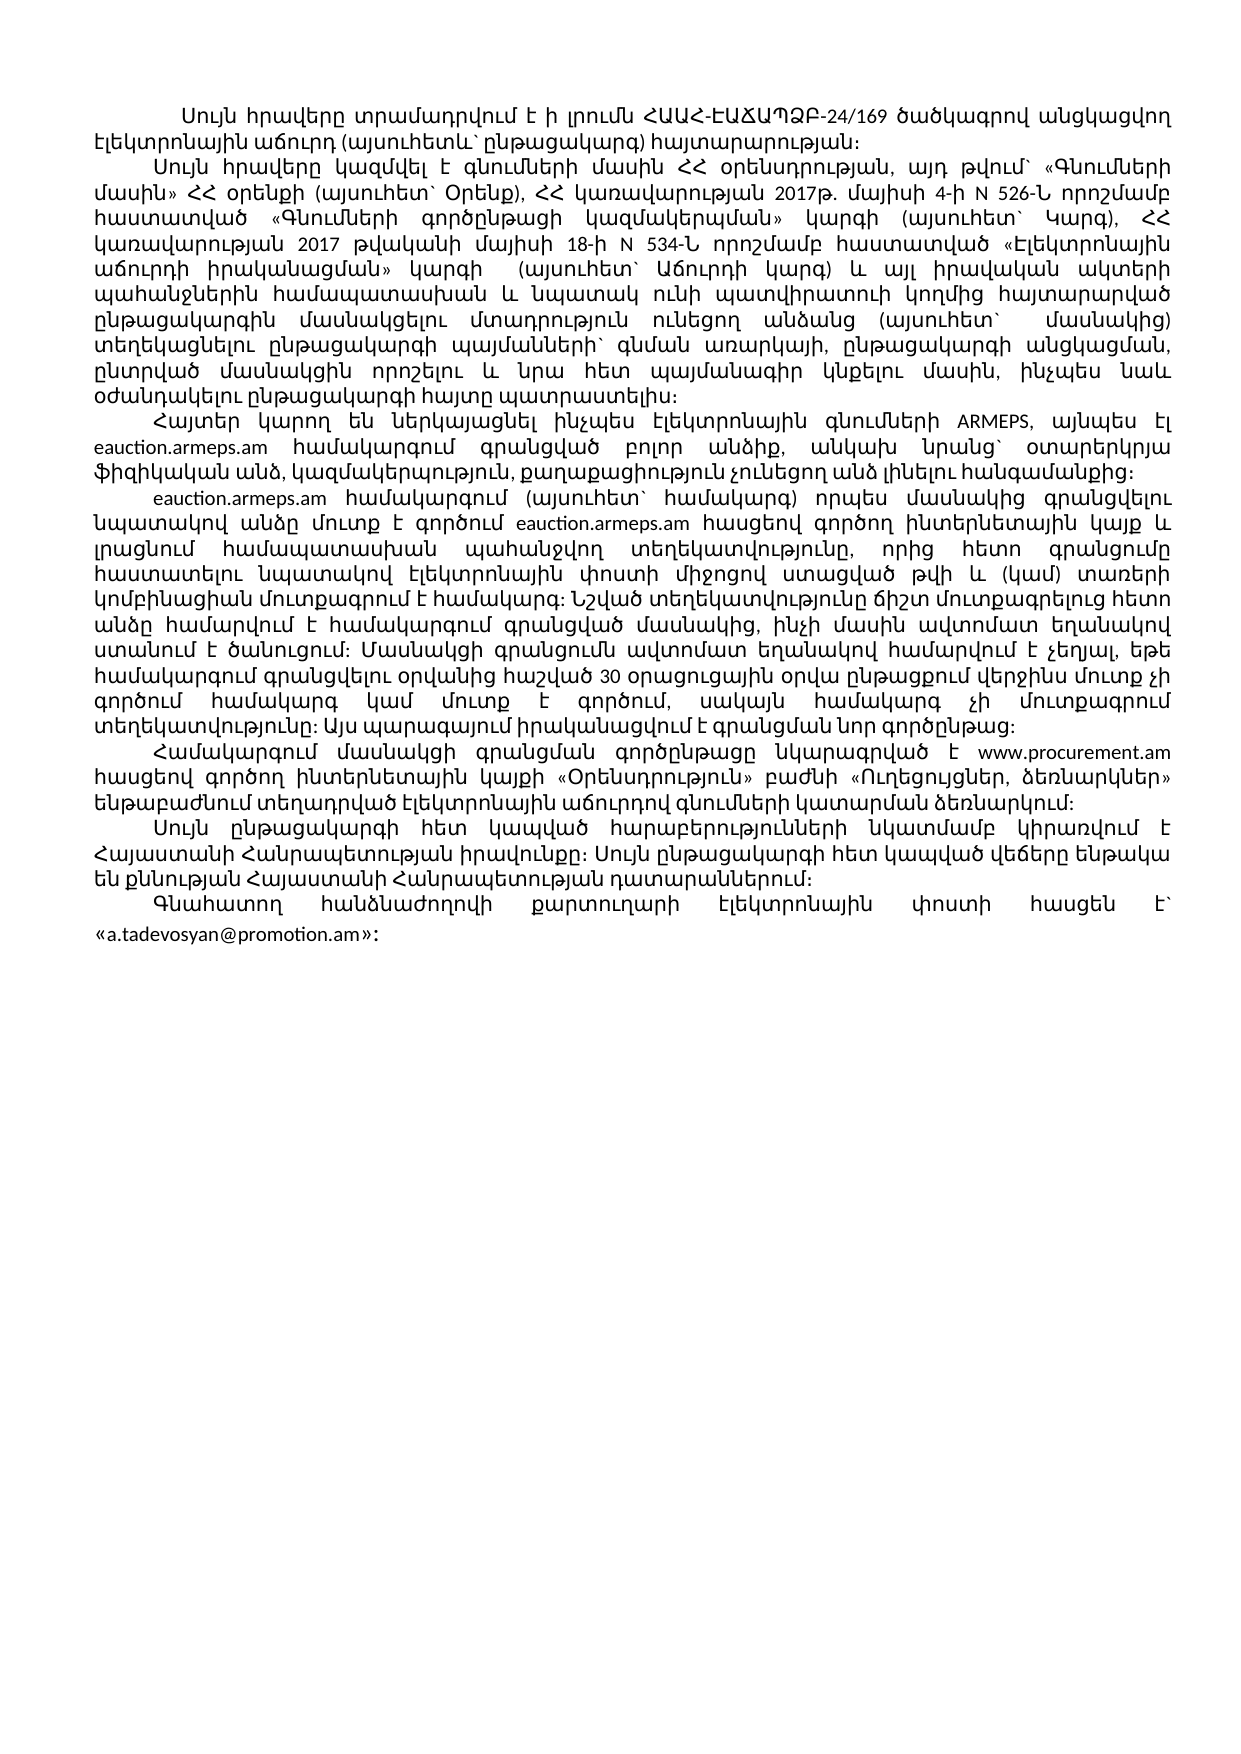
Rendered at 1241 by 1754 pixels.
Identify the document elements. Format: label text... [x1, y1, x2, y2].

text Հայտեր կարող են ներկայացնել ինչպես էլեկտրոնային գնումների ARMEPS, այնպես էլ eauction.armeps.am համակարգում գրանցված բոլոր անձիք, անկախ նրանց` օտարերկրյա ֆիզիկական անձ, կազմակերպություն, քաղաքացիություն չունեցող անձ լինելու հանգամանքից։ [94, 409, 1171, 485]
text Սույն հրավերը տրամադրվում է ի լրումն ՀԱԱՀ-ԷԱՃԱՊՁԲ-24/169 ծածկագրով անցկացվող էլեկտրոնային աճուրդ (այսուհետև` ընթացակարգ) հայտարարության։ [94, 104, 1171, 154]
text Սույն ընթացակարգի հետ կապված հարաբերությունների նկատմամբ կիրառվում է Հայաստանի Հանրապետության իրավունքը։ Սույն ընթացակարգի հետ կապված վեճերը ենթակա են քննության Հայաստանի Հանրապետության դատարաններում։ [94, 815, 1171, 892]
text Համակարգում մասնակցի գրանցման գործընթացը նկարագրված է www.procurement.am հասցեով գործող ինտերնետային կայքի «Օրենսդրություն» բաժնի «Ուղեցույցներ, ձեռնարկներ» ենթաբաժնում տեղադրված էլեկտրոնային աճուրդով գնումների կատարման ձեռնարկում: [94, 739, 1171, 815]
text Գնահատող հանձնաժողովի քարտուղարի էլեկտրոնային փոստի հասցեն է` «a.tadevosyan@promotion.am»: [94, 892, 1171, 948]
text Սույն հրավերը կազմվել է գնումների մասին ՀՀ օրենսդրության, այդ թվում` «Գնումների մասին» ՀՀ օրենքի (այսուհետ` Օրենք), ՀՀ կառավարության 2017թ. մայիսի 4-ի N 526-Ն որոշմամբ հաստատված «Գնումների գործընթացի կազմակերպման» կարգի (այսուհետ` Կարգ), ՀՀ կառավարության 2017 թվականի մայիսի 18-ի N 534-Ն որոշմամբ հաստատված «Էլեկտրոնային աճուրդի իրականացման» կարգի (այսուհետ` Աճուրդի կարգ) և այլ իրավական ակտերի պահանջներին համապատասխան և նպատակ ունի պատվիրատուի կողմից հայտարարված ընթացակարգին մասնակցելու մտադրություն ունեցող անձանց (այսուհետ` մասնակից) տեղեկացնելու ընթացակարգի պայմանների` գնման առարկայի, ընթացակարգի անցկացման, ընտրված մասնակցին որոշելու և նրա հետ պայմանագիր կնքելու մասին, ինչպես նաև օժանդակելու ընթացակարգի հայտը պատրաստելիս։ [94, 154, 1171, 409]
text eauction.armeps.am համակարգում (այսուհետ` համակարգ) որպես մասնակից գրանցվելու նպատակով անձը մուտք է գործում eauction.armeps.am հասցեով գործող ինտերնետային կայք և լրացնում համապատասխան պահանջվող տեղեկատվությունը, որից հետո գրանցումը հաստատելու նպատակով էլեկտրոնային փոստի միջոցով ստացված թվի և (կամ) տառերի կոմբինացիան մուտքագրում է համակարգ: Նշված տեղեկատվությունը ճիշտ մուտքագրելուց հետո անձը համարվում է համակարգում գրանցված մասնակից, ինչի մասին ավտոմատ եղանակով ստանում է ծանուցում: Մասնակցի գրանցումն ավտոմատ եղանակով համարվում է չեղյալ, եթե համակարգում գրանցվելու օրվանից հաշված 30 օրացուցային օրվա ընթացքում վերջինս մուտք չի գործում համակարգ կամ մուտք է գործում, սակայն համակարգ չի մուտքագրում տեղեկատվությունը: Այս պարագայում իրականացվում է գրանցման նոր գործընթաց: [94, 485, 1171, 739]
